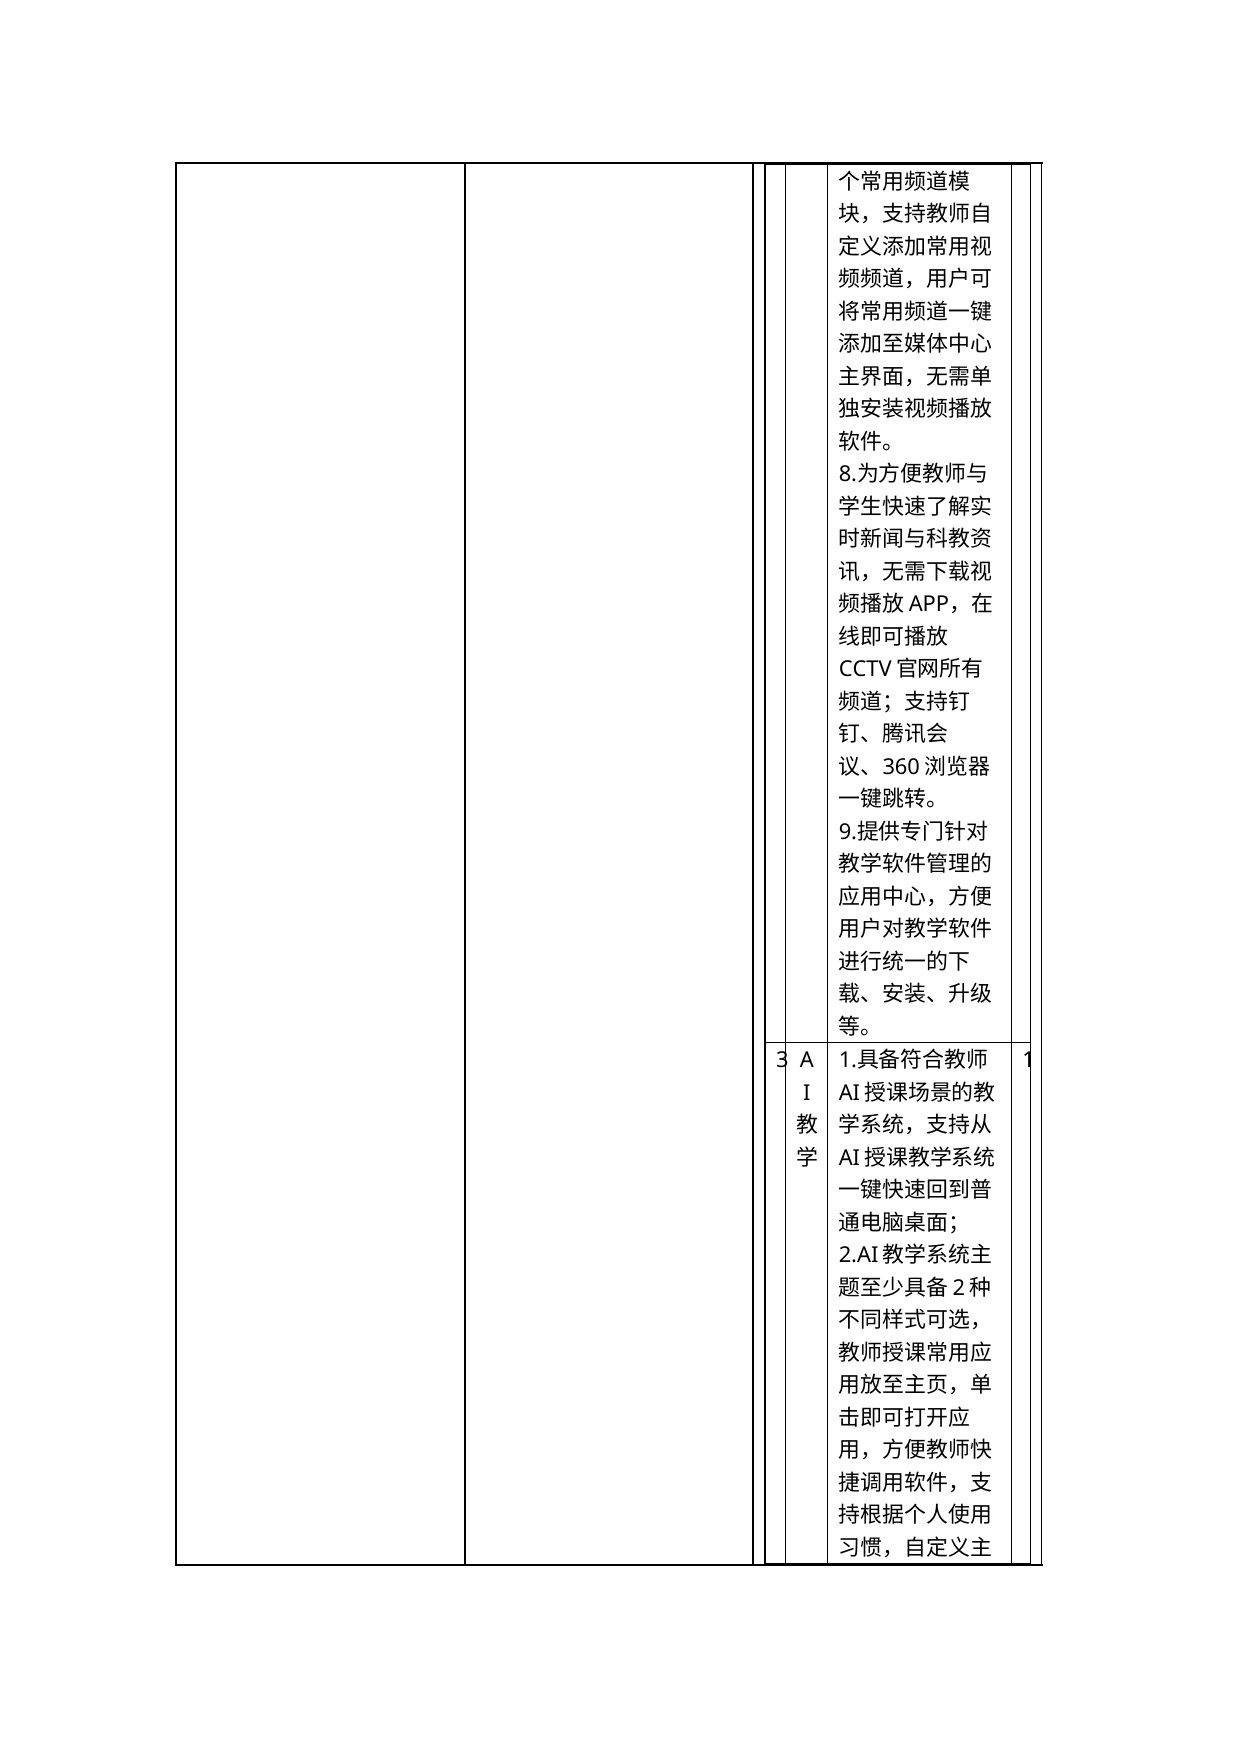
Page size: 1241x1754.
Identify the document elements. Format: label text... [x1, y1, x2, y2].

table_cell [1012, 165, 1030, 1042]
table_cell [828, 165, 1011, 1042]
table_cell ▲ [466, 164, 752, 1564]
table_cell [1012, 1043, 1030, 1563]
table_cell [754, 164, 764, 1564]
table_cell [786, 165, 827, 1042]
table_cell [766, 1043, 785, 1563]
table_cell [766, 165, 785, 1042]
table_cell [1031, 164, 1041, 1564]
table_cell 1 [177, 164, 464, 1564]
table_cell [828, 1043, 1011, 1563]
table_cell [786, 1043, 827, 1563]
